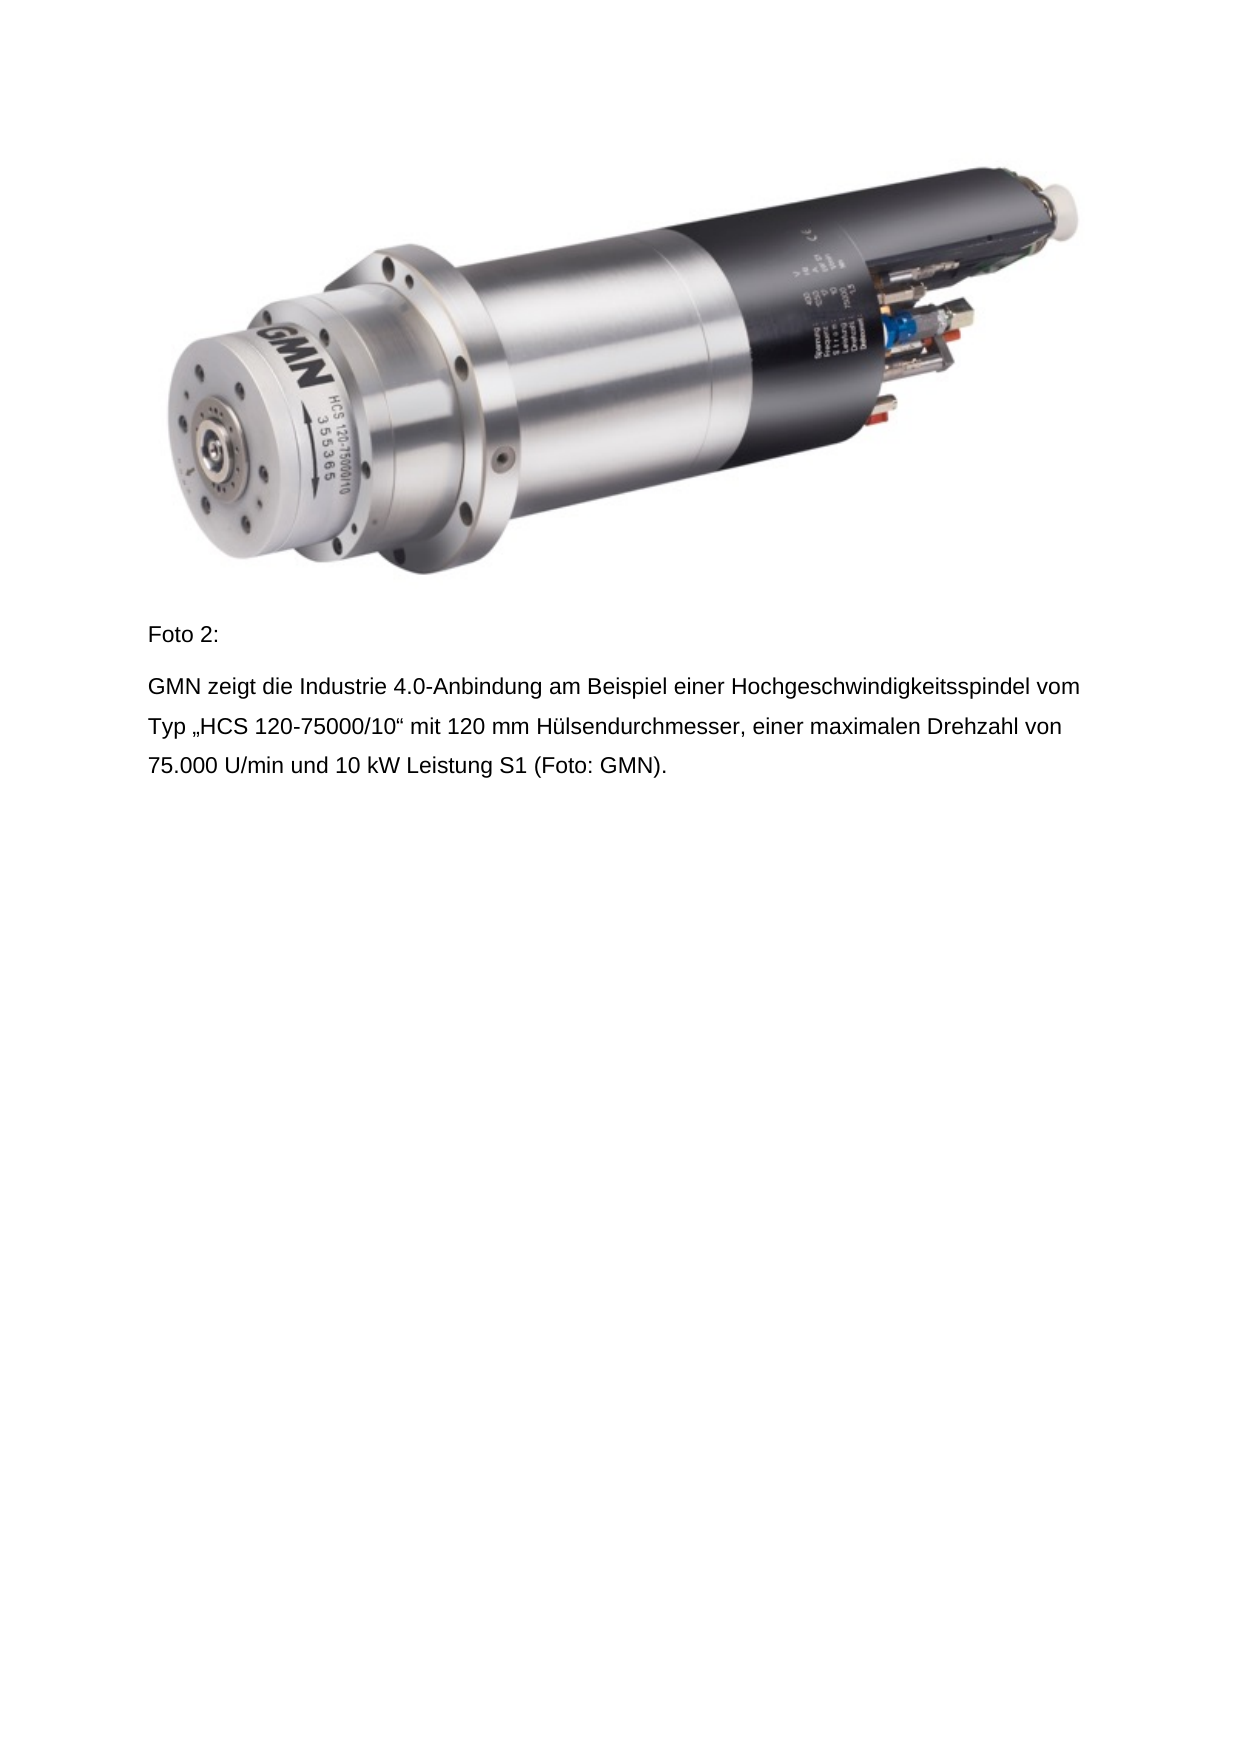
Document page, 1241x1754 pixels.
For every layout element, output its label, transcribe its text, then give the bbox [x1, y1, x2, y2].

text GMN zeigt die Industrie 4.0-Anbindung am Beispiel einer Hochgeschwindigkeitsspindel vom Typ „HCS 120-75000/10“ mit 120 mm Hülsendurchmesser, einer maximalen Drehzahl von 75.000 U/min und 10 kW Leistung S1 (Foto: GMN). [148, 673, 1093, 779]
text Foto 2: [148, 621, 1093, 648]
picture [147, 147, 1092, 595]
